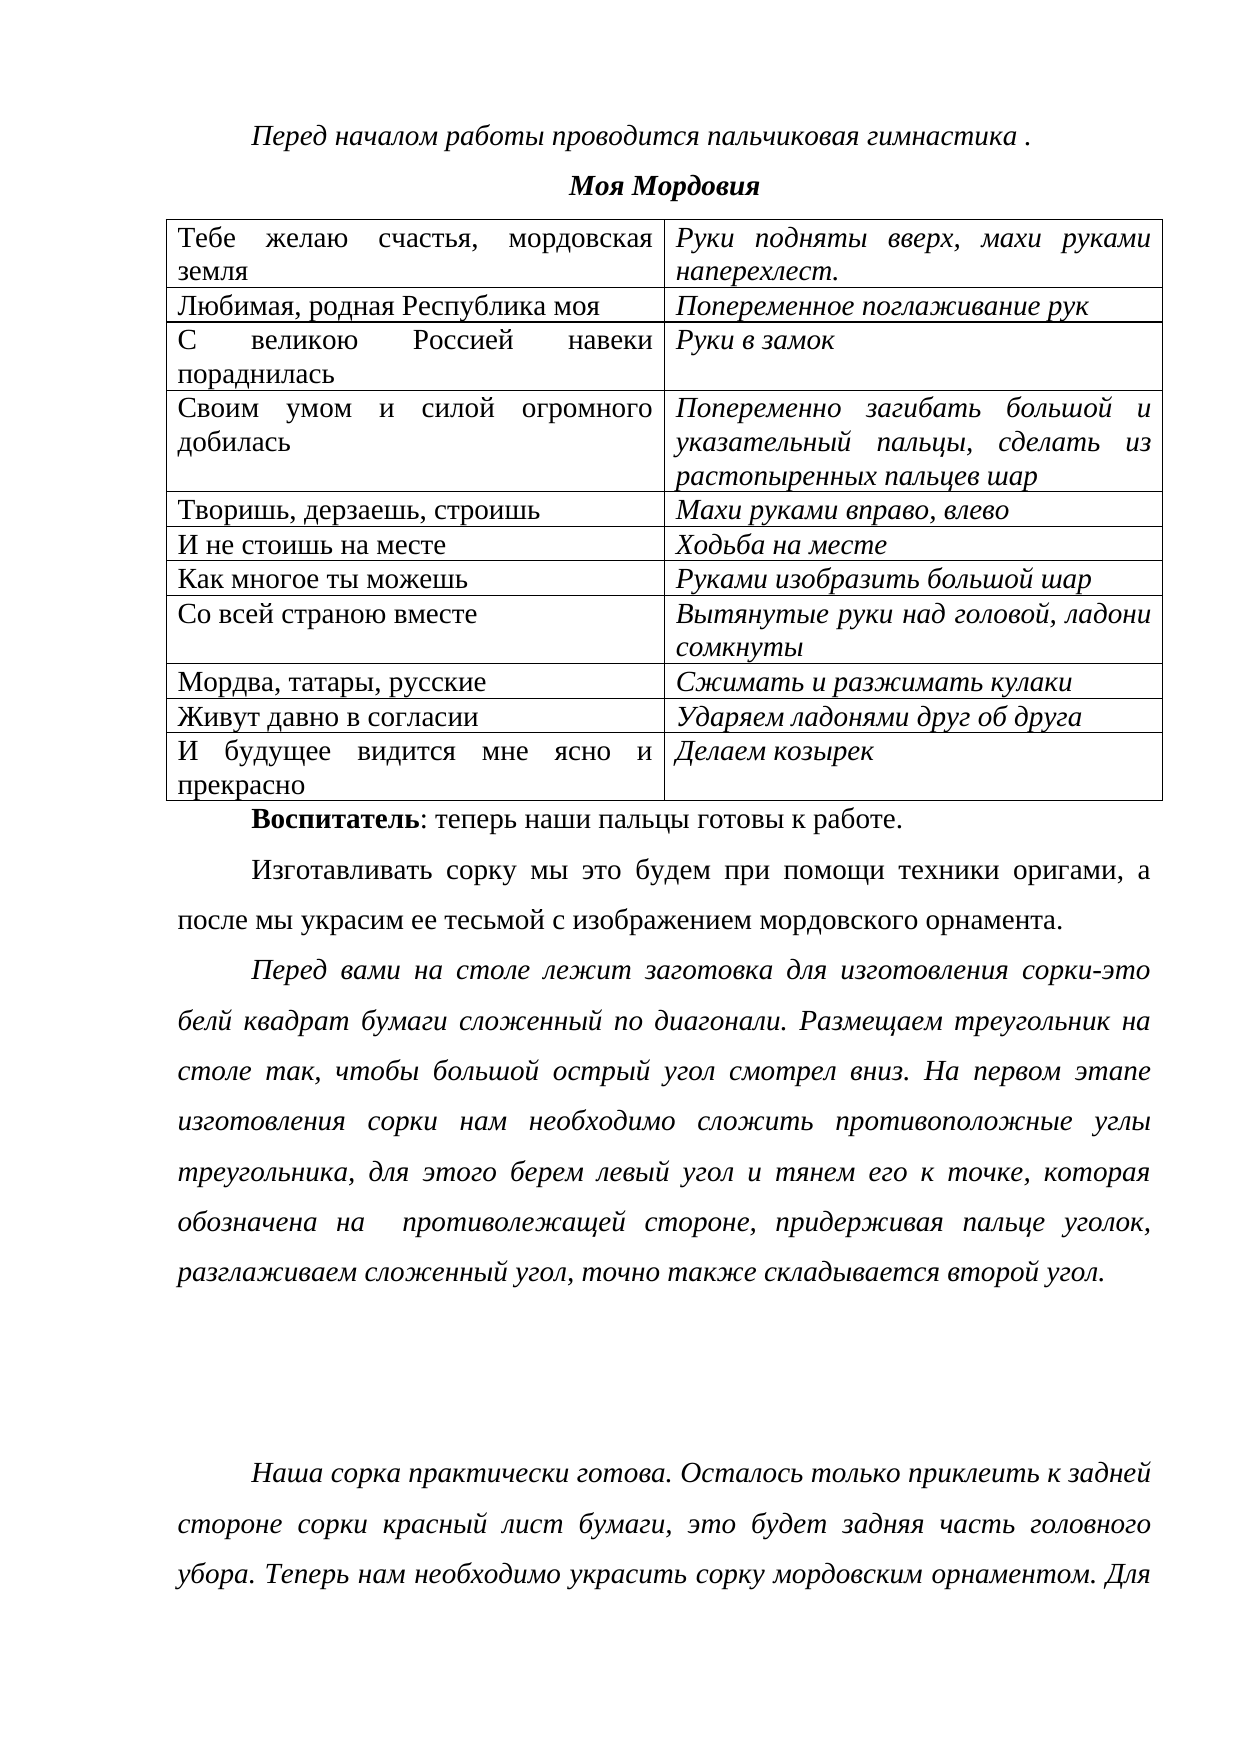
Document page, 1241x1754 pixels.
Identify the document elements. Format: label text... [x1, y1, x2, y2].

text Перед вами на столе лежит заготовка для изготовления сорки-это белй квадрат бумаги сложенный по диагонали. Размещаем треугольник на столе так, чтобы большой острый угол смотрел вниз. На первом этапе изготовления сорки нам необходимо сложить противоположные углы треугольника, для этого берем левый угол и тянем его к точке, которая обозначена на противолежащей стороне, придерживая пальце уголок, разглаживаем сложенный угол, точно также складывается второй угол. [177, 952, 1152, 1288]
table_cell Сжимать и разжимать кулаки [665, 664, 1162, 698]
table_cell Творишь, дерзаешь, строишь [167, 492, 664, 526]
table_cell С великою Россией навеки пораднилась [167, 323, 664, 389]
table_cell Своим умом и силой огромного добилась [167, 391, 664, 491]
table_cell Вытянутые руки над головой, ладони сомкнуты [665, 596, 1162, 663]
table_cell Любимая, родная Республика моя [167, 288, 664, 321]
text Изготавливать сорку мы это будем при помощи техники оригами, а после мы украсим ее тесьмой с изображением мордовского орнамента. [177, 852, 1152, 936]
table_cell И будущее видится мне ясно и прекрасно [167, 733, 664, 800]
table_cell Мордва, татары, русские [167, 664, 664, 698]
table_cell Махи руками вправо, влево [665, 492, 1162, 526]
table_cell Со всей страною вместе [167, 596, 664, 663]
text Воспитатель: теперь наши пальцы готовы к работе. [177, 801, 1152, 835]
table_cell Живут давно в согласии [167, 699, 664, 732]
table_cell Попеременное поглаживание рук [665, 288, 1162, 321]
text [177, 1456, 1152, 1590]
table_cell Как многое ты можешь [167, 561, 664, 595]
table_cell И не стоишь на месте [167, 527, 664, 560]
table_cell Ударяем ладонями друг об друга [665, 699, 1162, 732]
text Моя Мордовия [177, 168, 1152, 202]
table_cell Руками изобразить большой шар [665, 561, 1162, 595]
table_cell Руки в замок [665, 323, 1162, 389]
table_cell Делаем козырек [665, 733, 1162, 800]
text Перед началом работы проводится пальчиковая гимнастика . [177, 118, 1152, 152]
table_header Тебе желаю счастья, мордовская земля [167, 220, 664, 287]
table_cell Попеременно загибать большой и указательный пальцы, сделать из растопыренных пальцев шар [665, 391, 1162, 491]
table_header Руки подняты вверх, махи руками наперехлест. [665, 220, 1162, 287]
table_cell Ходьба на месте [665, 527, 1162, 560]
